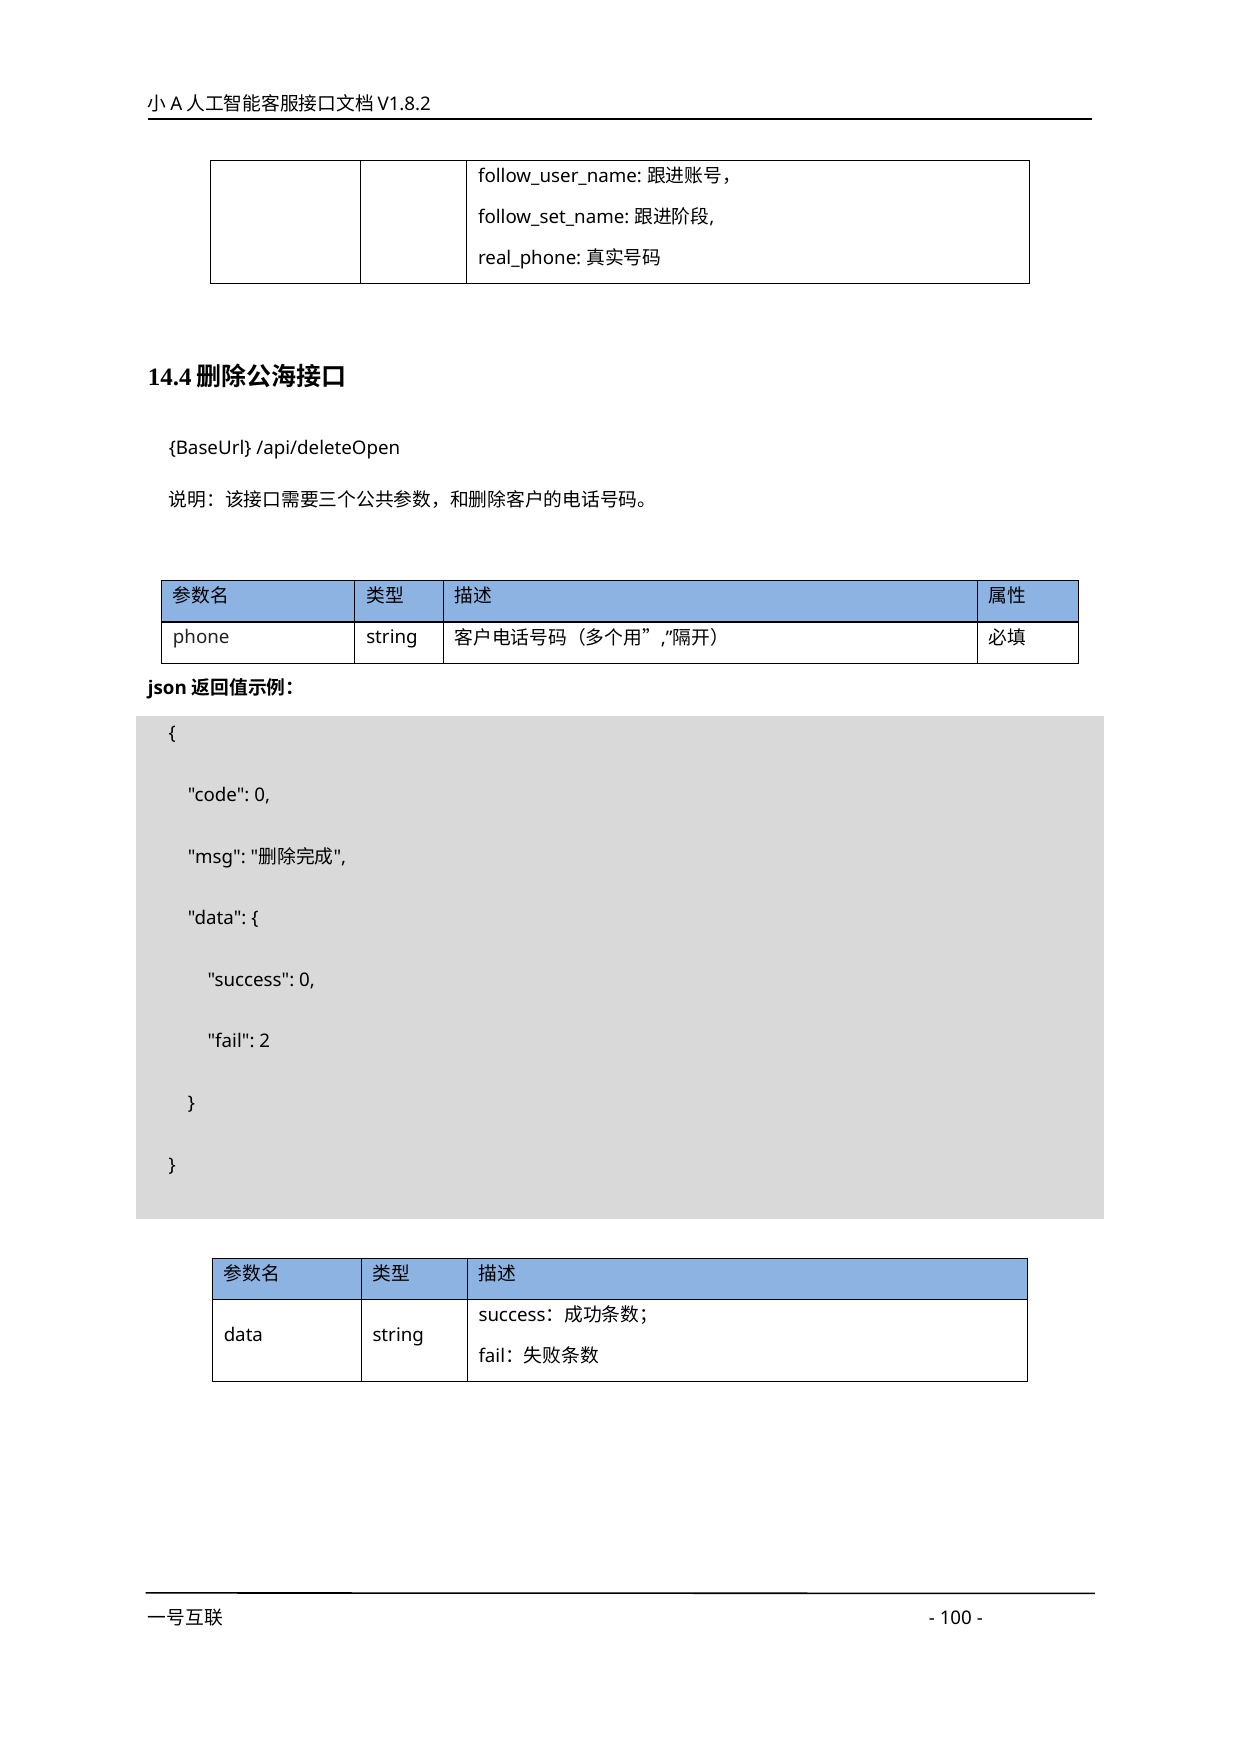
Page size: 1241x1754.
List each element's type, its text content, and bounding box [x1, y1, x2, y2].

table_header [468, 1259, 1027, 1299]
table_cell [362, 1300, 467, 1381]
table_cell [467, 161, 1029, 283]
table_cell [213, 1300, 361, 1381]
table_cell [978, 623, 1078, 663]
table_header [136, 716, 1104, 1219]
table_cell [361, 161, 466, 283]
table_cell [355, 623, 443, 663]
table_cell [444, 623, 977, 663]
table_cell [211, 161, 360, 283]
text 说明：该接口需要三个公共参数，和删除客户的电话号码。 [148, 482, 1092, 515]
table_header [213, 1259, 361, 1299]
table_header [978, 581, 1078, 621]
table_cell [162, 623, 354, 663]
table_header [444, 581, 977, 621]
text json 返回值示例： [148, 670, 1092, 702]
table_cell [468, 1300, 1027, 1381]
subtitle 14.4删除公海接口 [148, 342, 1092, 407]
text {BaseUrl} /api/deleteOpen [148, 431, 1092, 463]
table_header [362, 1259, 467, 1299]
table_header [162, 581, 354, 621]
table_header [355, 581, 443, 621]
